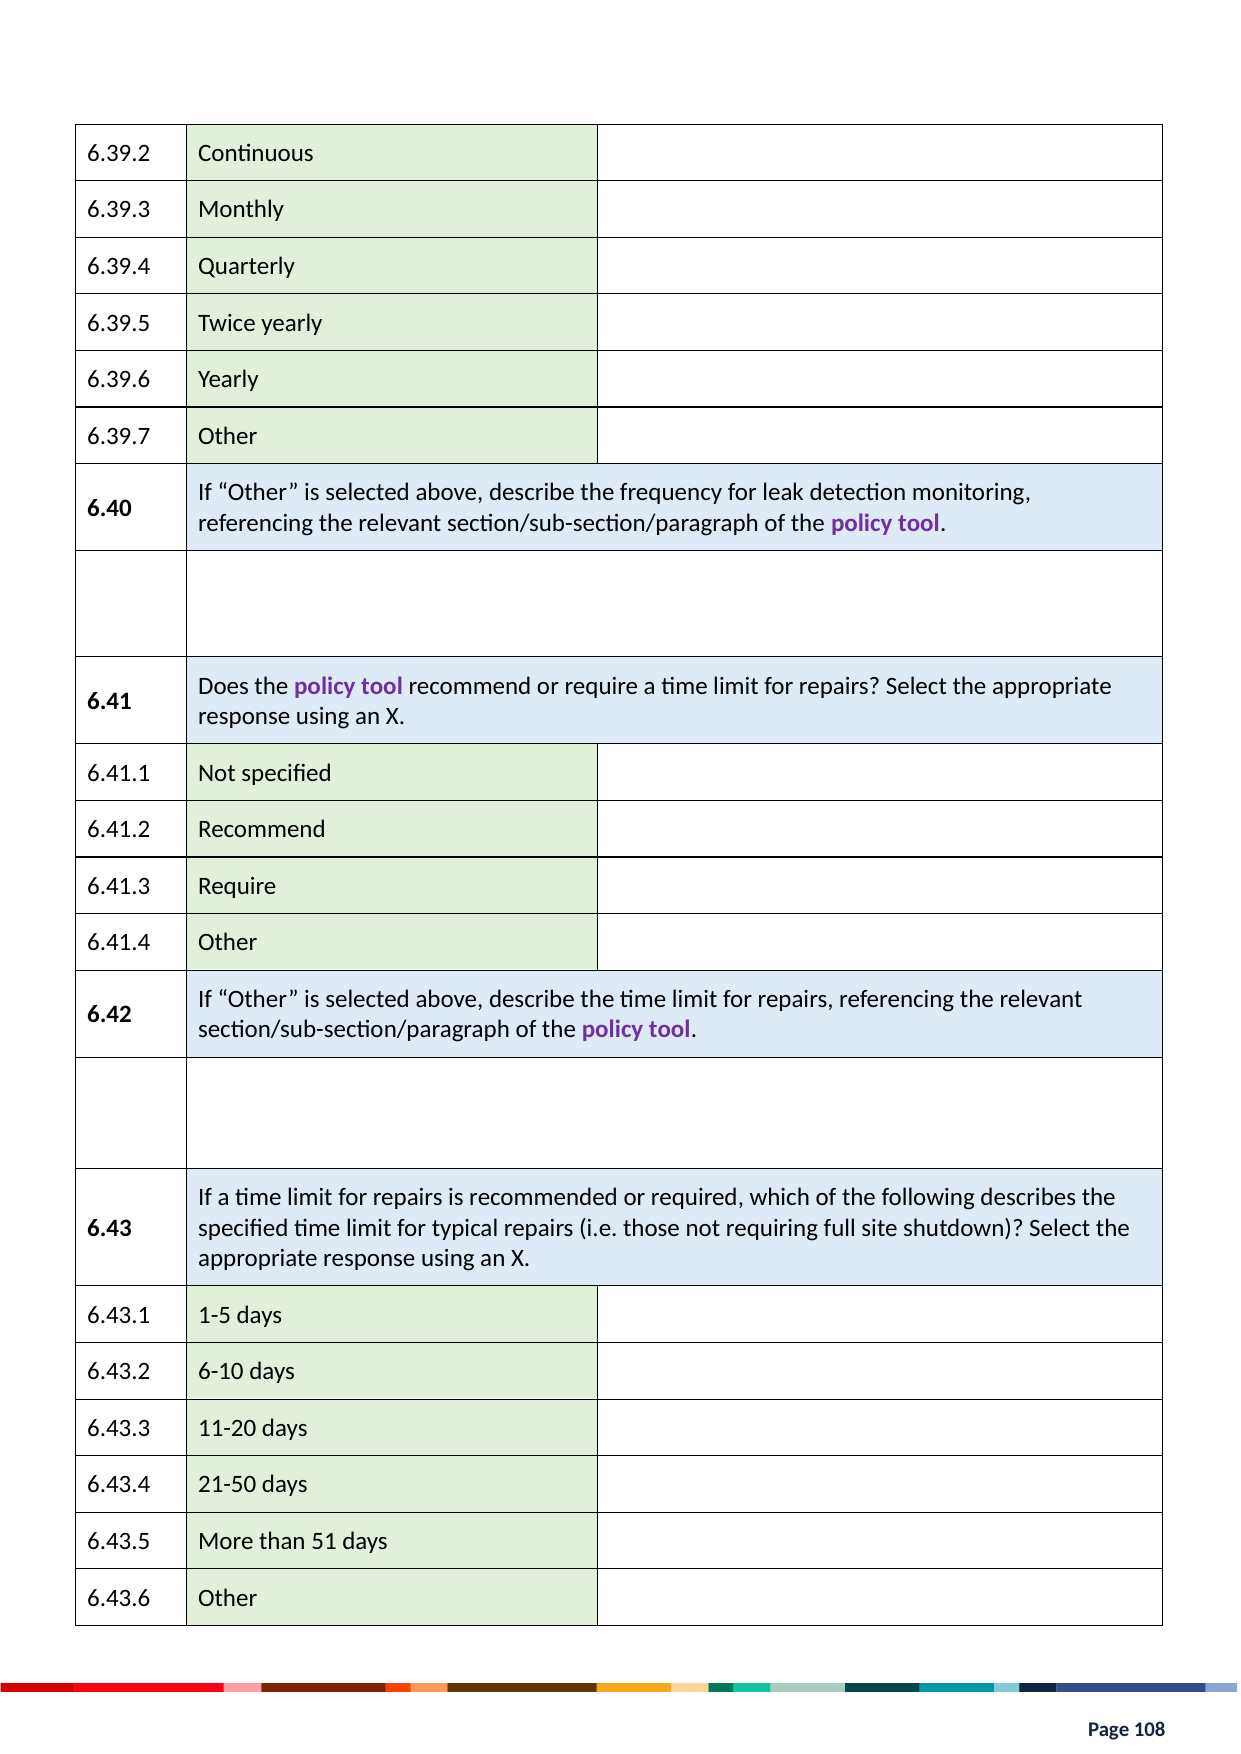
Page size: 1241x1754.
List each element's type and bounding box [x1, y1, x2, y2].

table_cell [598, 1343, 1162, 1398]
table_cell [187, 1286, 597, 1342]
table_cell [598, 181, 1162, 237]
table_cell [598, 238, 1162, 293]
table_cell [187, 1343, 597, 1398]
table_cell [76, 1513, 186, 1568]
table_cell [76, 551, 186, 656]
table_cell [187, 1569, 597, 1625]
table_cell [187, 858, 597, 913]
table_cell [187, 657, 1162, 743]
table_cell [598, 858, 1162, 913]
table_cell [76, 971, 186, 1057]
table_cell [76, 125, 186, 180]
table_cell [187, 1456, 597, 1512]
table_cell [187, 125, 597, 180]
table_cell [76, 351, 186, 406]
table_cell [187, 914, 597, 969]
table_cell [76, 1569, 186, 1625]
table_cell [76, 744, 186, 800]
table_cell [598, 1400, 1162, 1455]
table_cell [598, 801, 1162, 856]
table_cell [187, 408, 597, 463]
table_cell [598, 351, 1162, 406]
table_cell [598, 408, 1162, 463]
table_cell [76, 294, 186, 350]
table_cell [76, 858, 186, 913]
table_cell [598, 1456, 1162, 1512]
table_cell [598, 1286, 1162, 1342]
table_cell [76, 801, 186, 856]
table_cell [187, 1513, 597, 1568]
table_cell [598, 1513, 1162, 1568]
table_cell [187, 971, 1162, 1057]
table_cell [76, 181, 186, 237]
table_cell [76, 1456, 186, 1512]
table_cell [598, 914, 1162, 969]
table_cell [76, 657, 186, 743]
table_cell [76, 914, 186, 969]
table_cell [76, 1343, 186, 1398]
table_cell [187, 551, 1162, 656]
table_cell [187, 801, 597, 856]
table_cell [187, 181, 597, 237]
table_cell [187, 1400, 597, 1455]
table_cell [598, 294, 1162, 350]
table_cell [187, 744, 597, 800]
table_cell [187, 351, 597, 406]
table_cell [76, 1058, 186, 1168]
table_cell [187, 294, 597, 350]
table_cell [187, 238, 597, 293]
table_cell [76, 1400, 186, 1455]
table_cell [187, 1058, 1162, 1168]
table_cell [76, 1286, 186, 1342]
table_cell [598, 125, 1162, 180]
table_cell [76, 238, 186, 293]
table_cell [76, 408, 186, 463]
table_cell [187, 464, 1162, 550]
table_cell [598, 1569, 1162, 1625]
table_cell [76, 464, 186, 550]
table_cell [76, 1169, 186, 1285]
picture [0, 1683, 1236, 1692]
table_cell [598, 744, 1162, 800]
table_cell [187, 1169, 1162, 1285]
